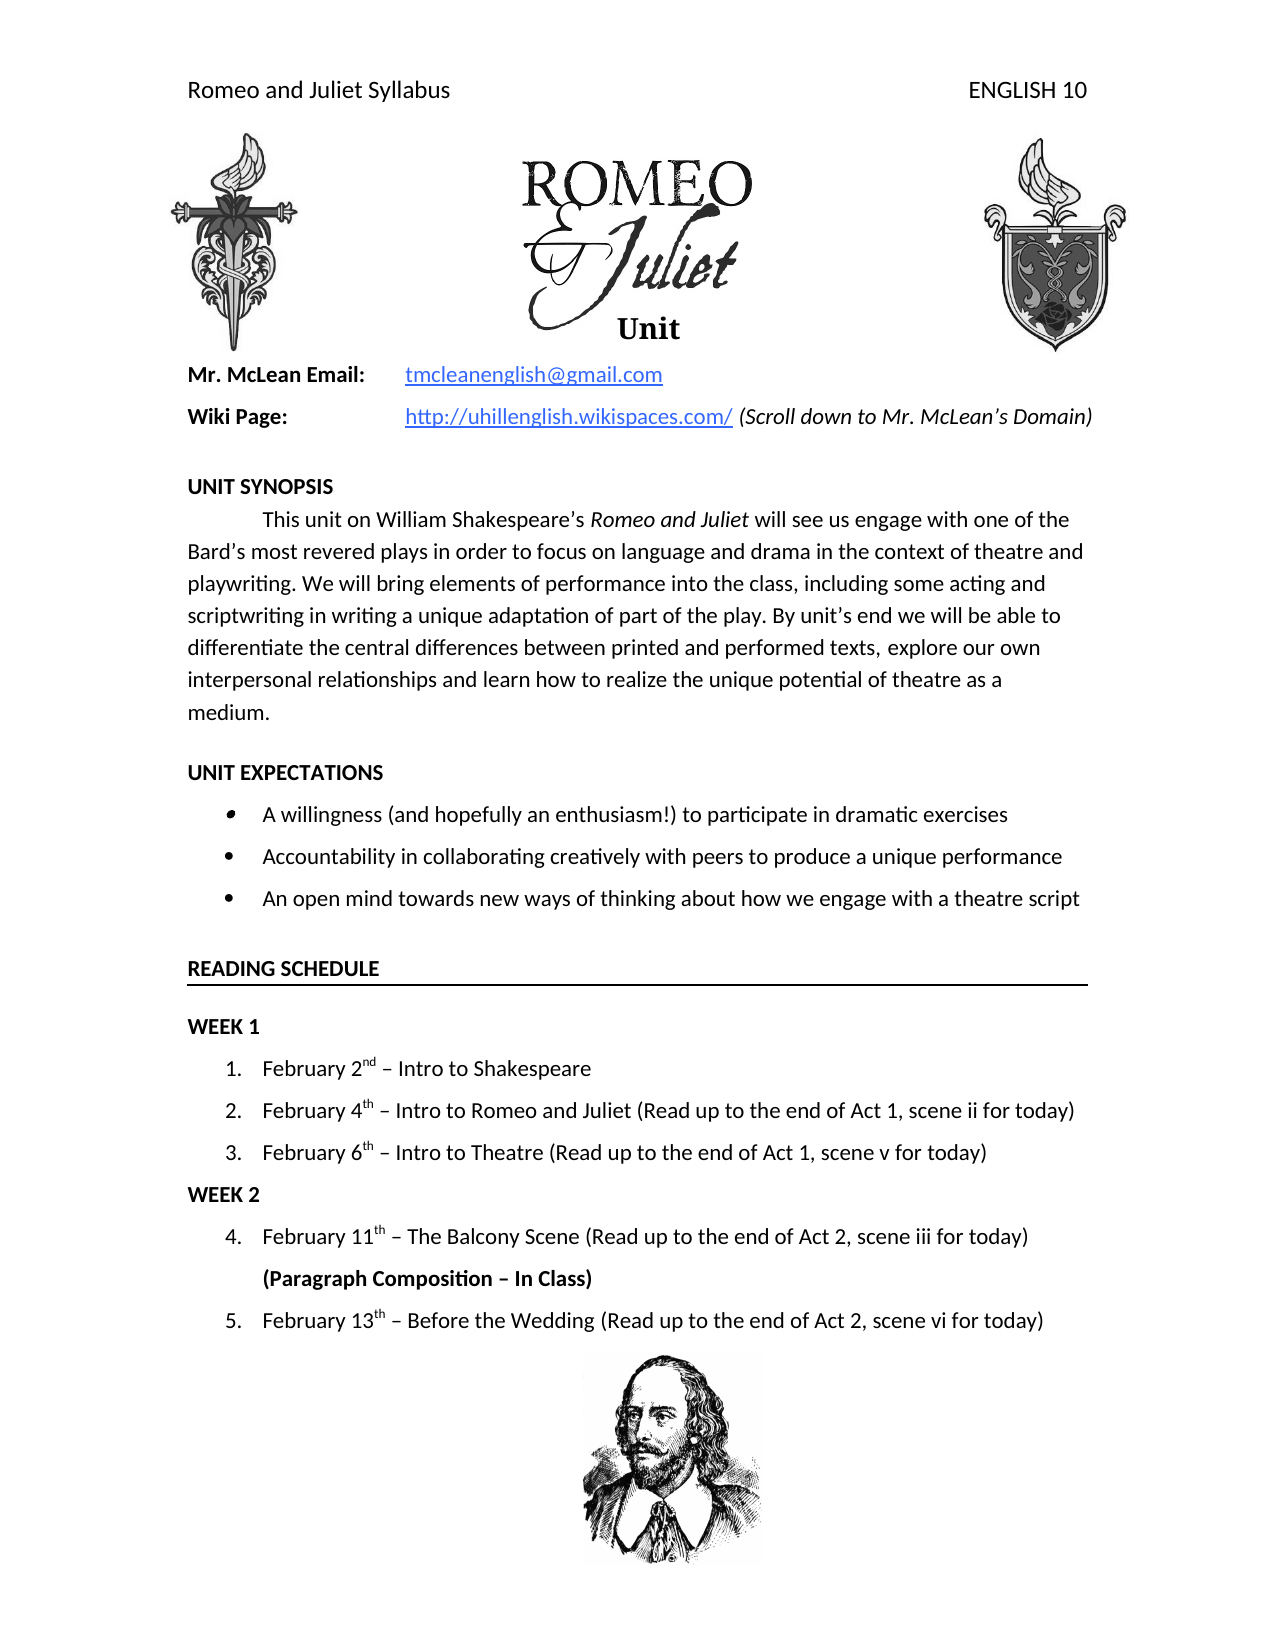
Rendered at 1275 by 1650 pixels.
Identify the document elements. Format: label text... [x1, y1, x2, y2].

table_cell Wiki Page: [176, 402, 394, 444]
text (Paragraph Composition – In Class) [225, 1264, 1088, 1292]
list An open mind towards new ways of thinking about how we engage with a theatre script [225, 884, 1088, 912]
text This unit on William Shakespeare’s Romeo and Juliet will see us engage with one of the Bard’s most revered plays in order to focus on language and drama in the context of theatre and playwriting. We will bring elements of performance into the class, including some acting and scriptwriting in writing a unique adaptation of part of the play. By unit’s end we will be able to differentiate the central differences between printed and performed texts, explore our own interpersonal relationships and learn how to realize the unique potential of theatre as a medium. [187, 505, 1088, 726]
table_header tmcleanenglish@gmail.com [394, 360, 1162, 402]
text UNIT EXPECTATIONS [187, 758, 1088, 786]
text UNIT SYNOPSIS [187, 472, 1088, 501]
list February 2nd – Intro to Shakespeare [225, 1054, 1088, 1082]
text WEEK 2 [187, 1180, 1088, 1208]
list February 11th – The Balcony Scene (Read up to the end of Act 2, scene iii for today) [225, 1222, 1088, 1250]
text READING SCHEDULE [187, 954, 1088, 984]
text WEEK 1 [187, 1012, 1088, 1040]
list February 13th – Before the Wedding (Read up to the end of Act 2, scene vi for today) [225, 1306, 1088, 1334]
list Accountability in collaborating creatively with peers to produce a unique performance [225, 842, 1088, 870]
list February 6th – Intro to Theatre (Read up to the end of Act 1, scene v for today) [225, 1138, 1088, 1166]
table_header Mr. McLean Email: [176, 360, 394, 402]
table_cell http://uhillenglish.wikispaces.com/ (Scroll down to Mr. McLean’s Domain) [394, 402, 1162, 444]
picture [583, 1352, 762, 1565]
list February 4th – Intro to Romeo and Juliet (Read up to the end of Act 1, scene ii for today) [225, 1096, 1088, 1124]
list A willingness (and hopefully an enthusiasm!) to participate in dramatic exercises [225, 800, 1088, 828]
